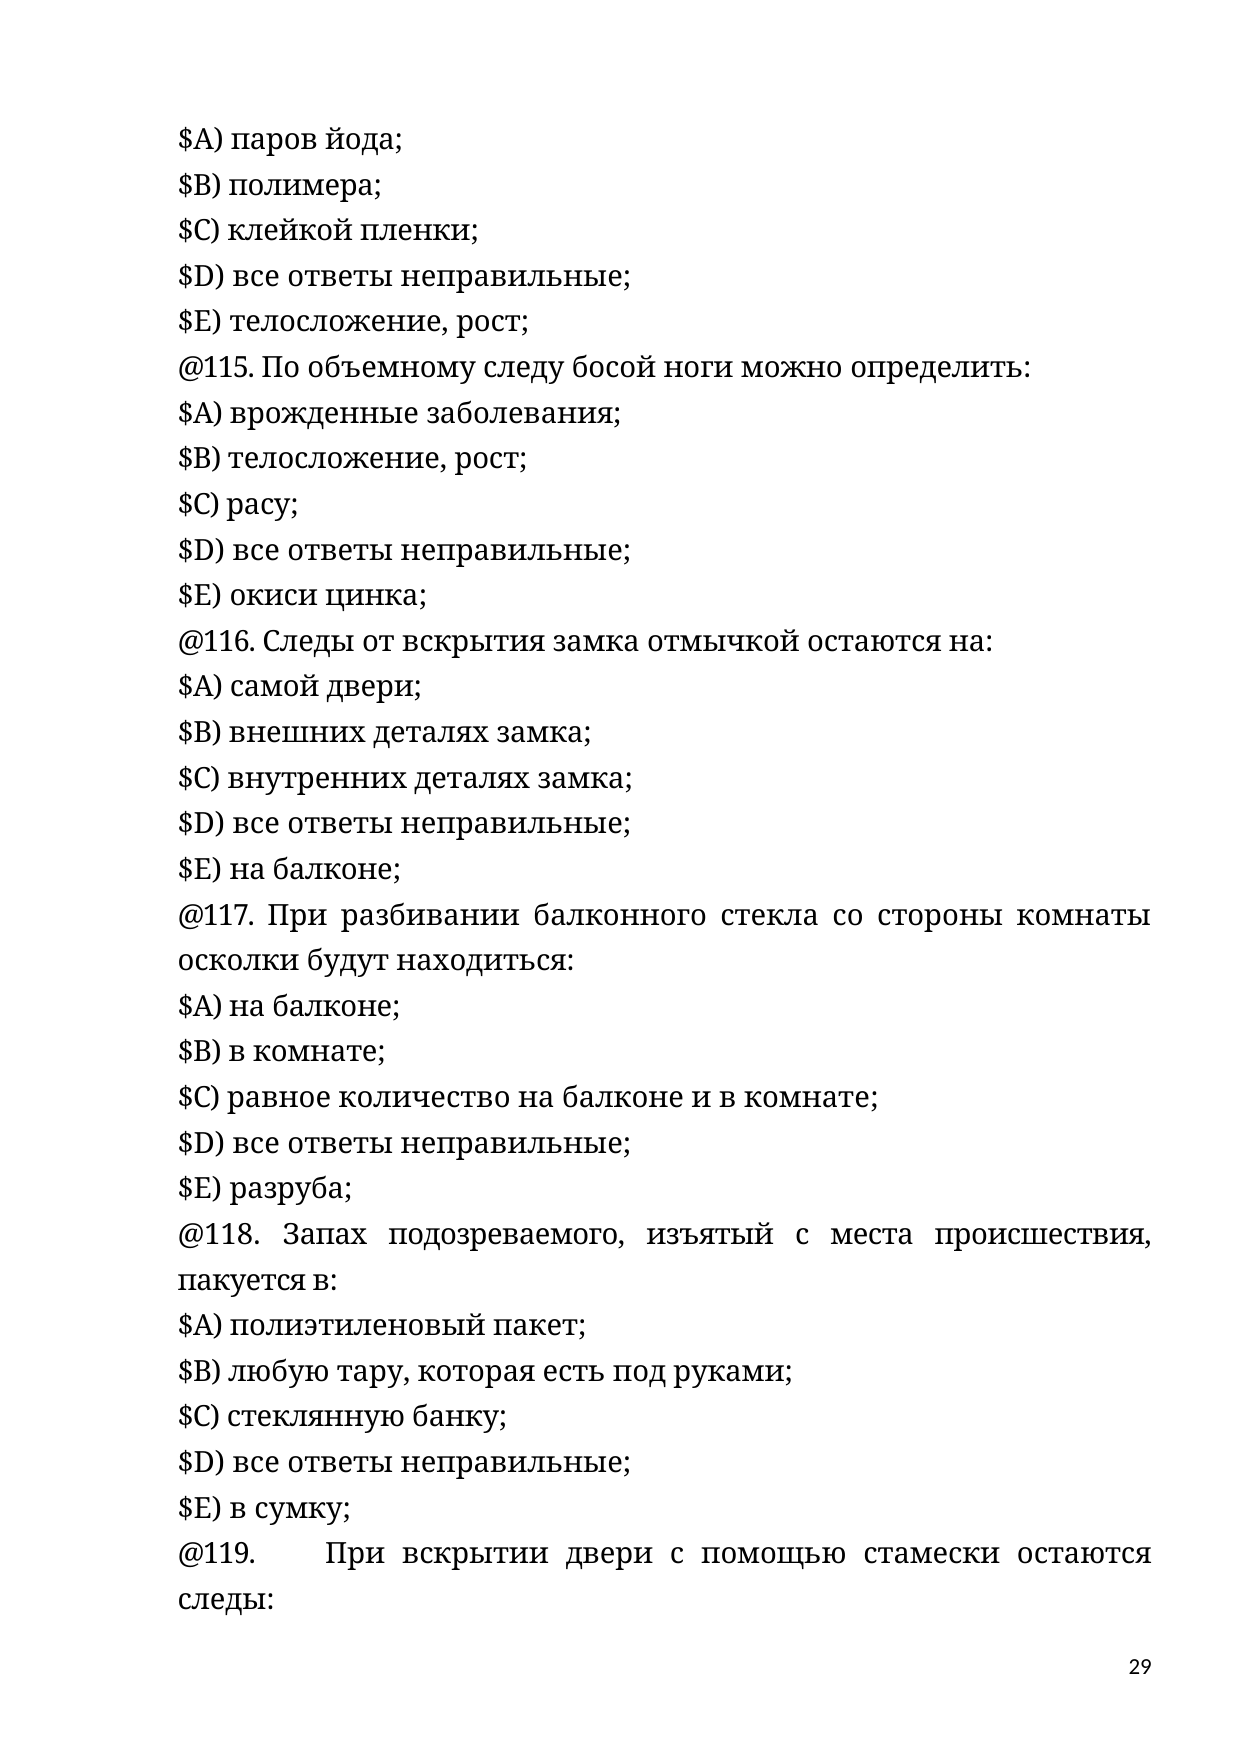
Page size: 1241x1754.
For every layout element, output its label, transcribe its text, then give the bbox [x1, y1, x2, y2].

text $B) внешних деталях замка; [177, 711, 1152, 751]
text $A) самой двери; [177, 666, 1152, 705]
text $D) все ответы неправильные; [177, 802, 1152, 842]
text $E) разруба; [177, 1167, 1152, 1207]
text $B) полимера; [177, 164, 1152, 203]
text $E) в сумку; [177, 1487, 1152, 1527]
text $D) все ответы неправильные; [177, 255, 1152, 295]
text $A) паров йода; [177, 118, 1152, 158]
text $C) клейкой пленки; [177, 209, 1152, 249]
text @116. Следы от вскрытия замка отмычкой остаются на: [177, 620, 1152, 660]
text $B) любую тару, которая есть под руками; [177, 1350, 1152, 1390]
text $D) все ответы неправильные; [177, 529, 1152, 568]
text $E) телосложение, рост; [177, 301, 1152, 340]
text @119. При вскрытии двери с помощью стамески остаются следы: [177, 1532, 1152, 1618]
text $B) телосложение, рост; [177, 437, 1152, 477]
text $C) расу; [177, 483, 1152, 523]
text @117. При разбивании балконного стекла со стороны комнаты осколки будут находиться: [177, 894, 1152, 979]
text @115. По объемному следу босой ноги можно определить: [177, 346, 1152, 386]
text $C) равное количество на балконе и в комнате; [177, 1076, 1152, 1116]
text $A) врожденные заболевания; [177, 392, 1152, 432]
text $E) на балконе; [177, 848, 1152, 888]
text $B) в комнате; [177, 1031, 1152, 1070]
text $A) на балконе; [177, 985, 1152, 1025]
text $C) внутренних деталях замка; [177, 757, 1152, 797]
text $D) все ответы неправильные; [177, 1441, 1152, 1481]
text $D) все ответы неправильные; [177, 1122, 1152, 1162]
text @118. Запах подозреваемого, изъятый с места происшествия, пакуется в: [177, 1213, 1152, 1298]
text $C) стеклянную банку; [177, 1396, 1152, 1435]
text $E) окиси цинка; [177, 574, 1152, 614]
text $A) полиэтиленовый пакет; [177, 1304, 1152, 1344]
